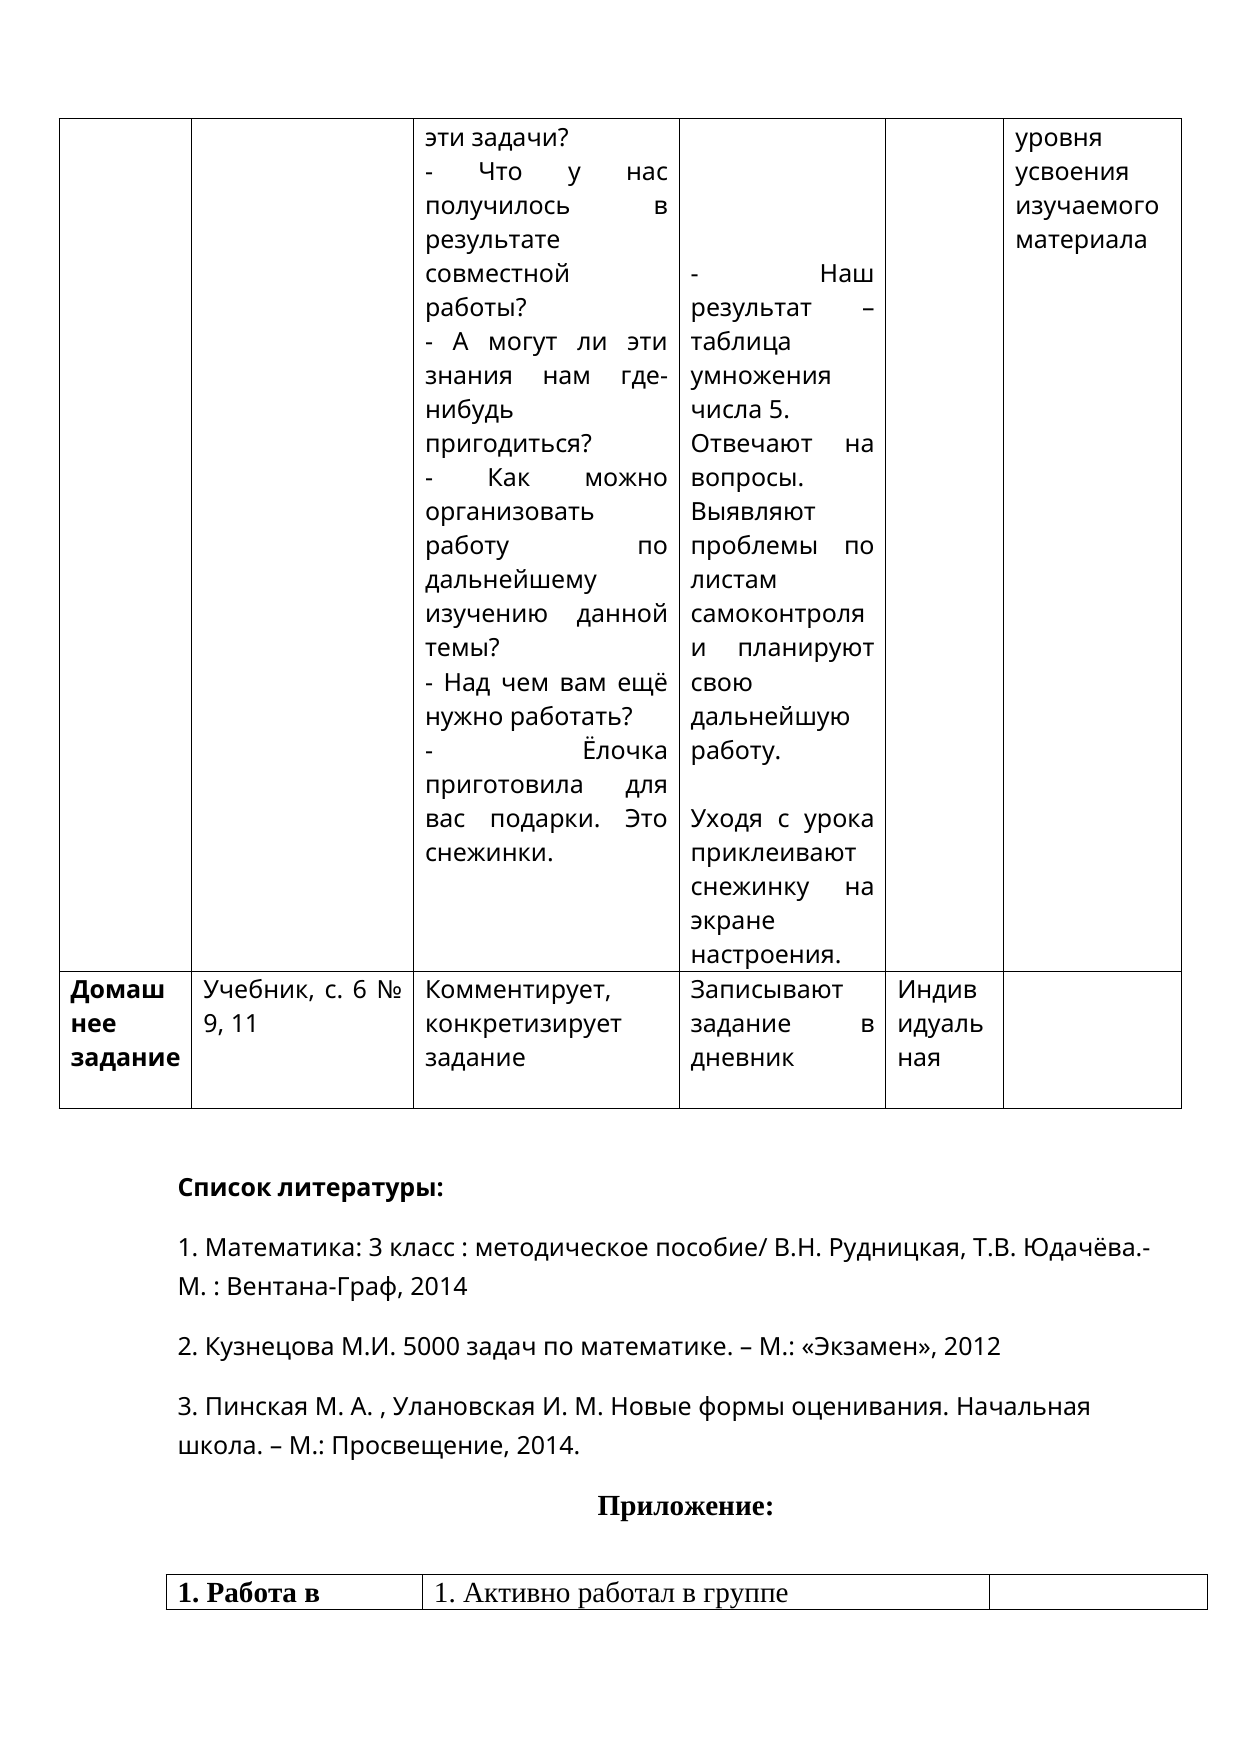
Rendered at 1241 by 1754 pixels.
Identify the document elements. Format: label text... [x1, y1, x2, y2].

text Список литературы: [177, 1169, 1152, 1203]
table_header 1. Активно работал в группе [423, 1575, 989, 1609]
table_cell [414, 119, 679, 971]
text 3. Пинская М. А. , Улановская И. М. Новые формы оценивания. Начальная школа. – М.: Просвещение, 2014. [177, 1388, 1152, 1462]
table_cell [1004, 972, 1181, 1108]
table_header [990, 1575, 1207, 1609]
table_cell Индив идуальная [886, 972, 1003, 1108]
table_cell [1004, 119, 1181, 971]
text Приложение: [220, 1488, 1152, 1521]
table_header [167, 1575, 422, 1609]
table_cell Учебник, с. 6 № 9, 11 [192, 972, 413, 1108]
text 1. Математика: 3 класс : методическое пособие/ В.Н. Рудницкая, Т.В. Юдачёва.- М. : Вентана-Граф, 2014 [177, 1229, 1152, 1302]
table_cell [192, 119, 413, 971]
table_cell [886, 119, 1003, 971]
table_cell Домашнее задание [60, 972, 191, 1108]
table_cell Записывают задание в дневник [680, 972, 885, 1108]
text 2. Кузнецова М.И. 5000 задач по математике. – М.: «Экзамен», 2012 [177, 1328, 1152, 1362]
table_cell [60, 119, 191, 971]
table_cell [680, 119, 885, 971]
table_cell Комментирует, конкретизирует задание [414, 972, 679, 1108]
